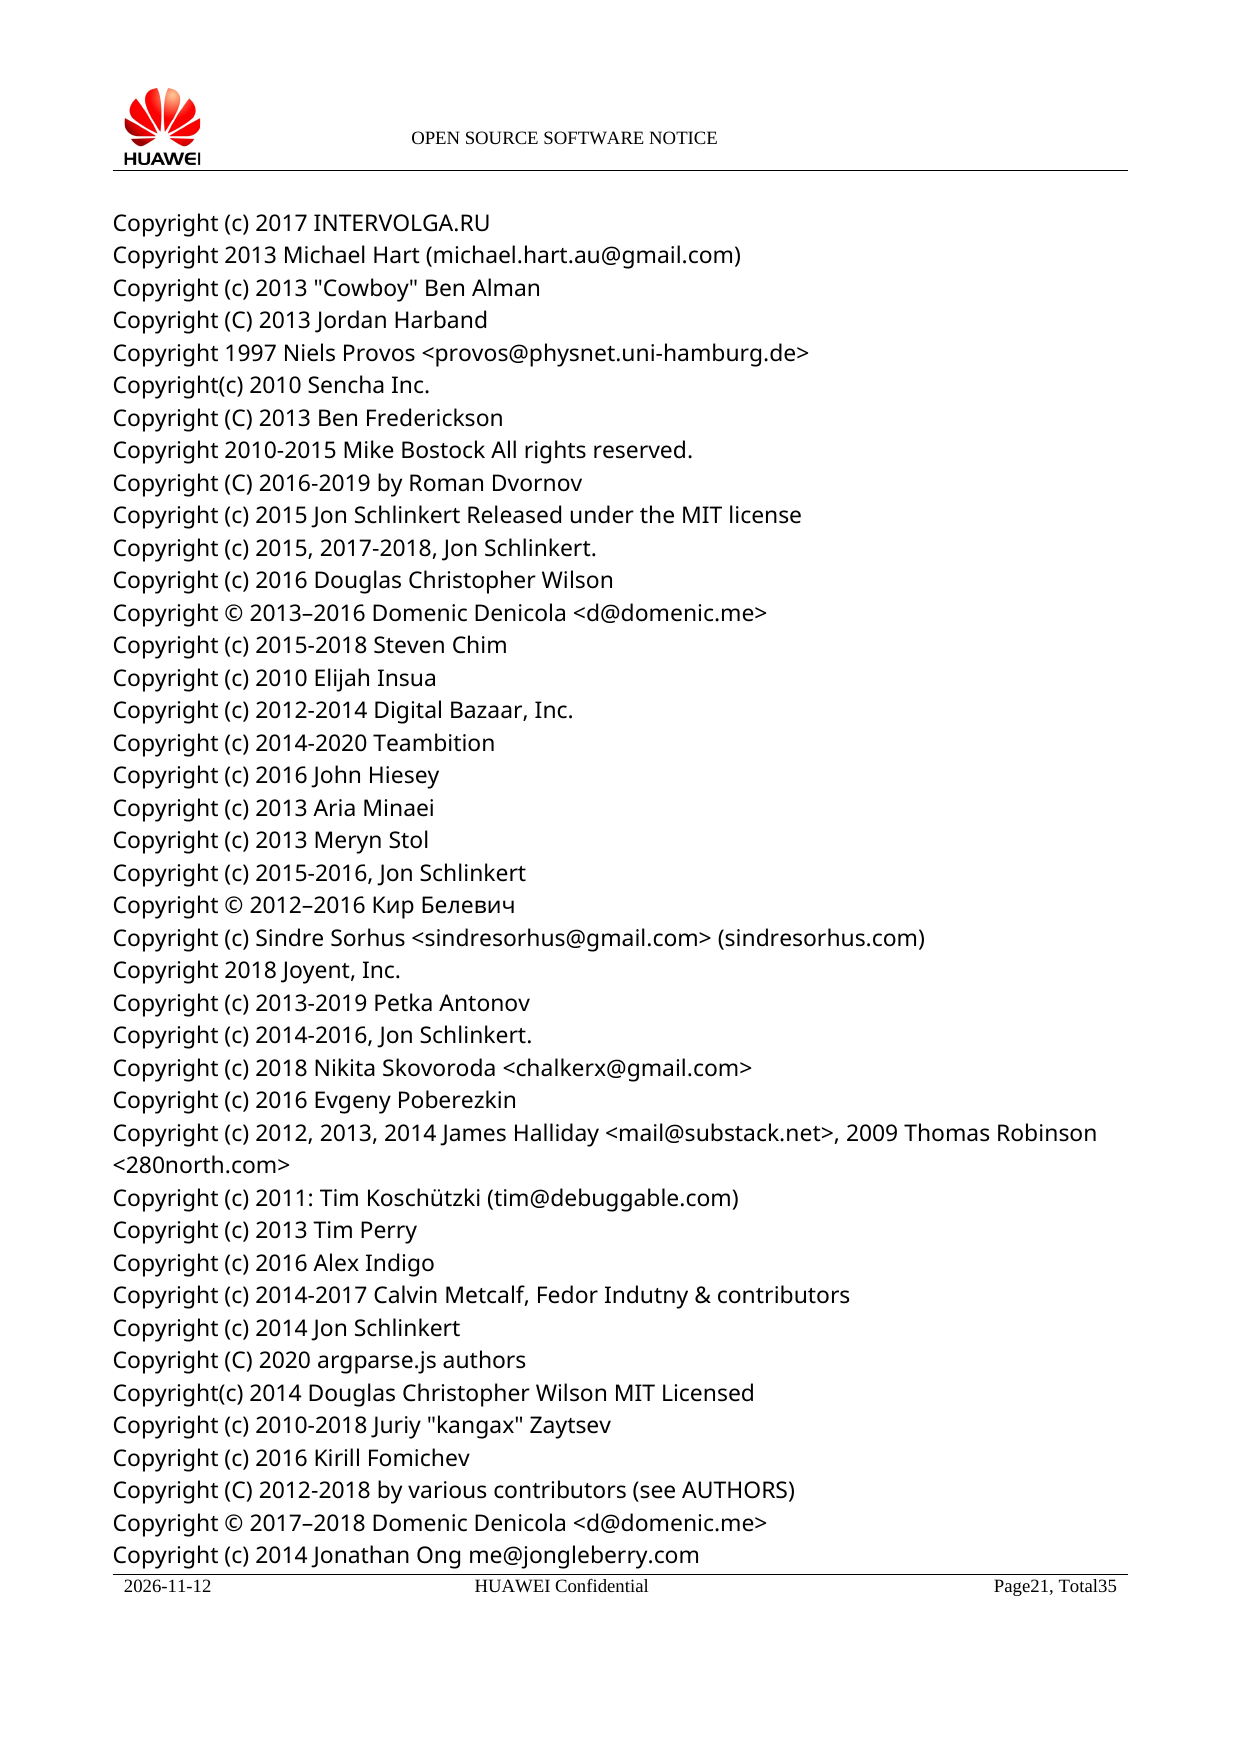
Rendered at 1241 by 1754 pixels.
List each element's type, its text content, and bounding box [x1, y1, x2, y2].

picture [124, 88, 201, 165]
